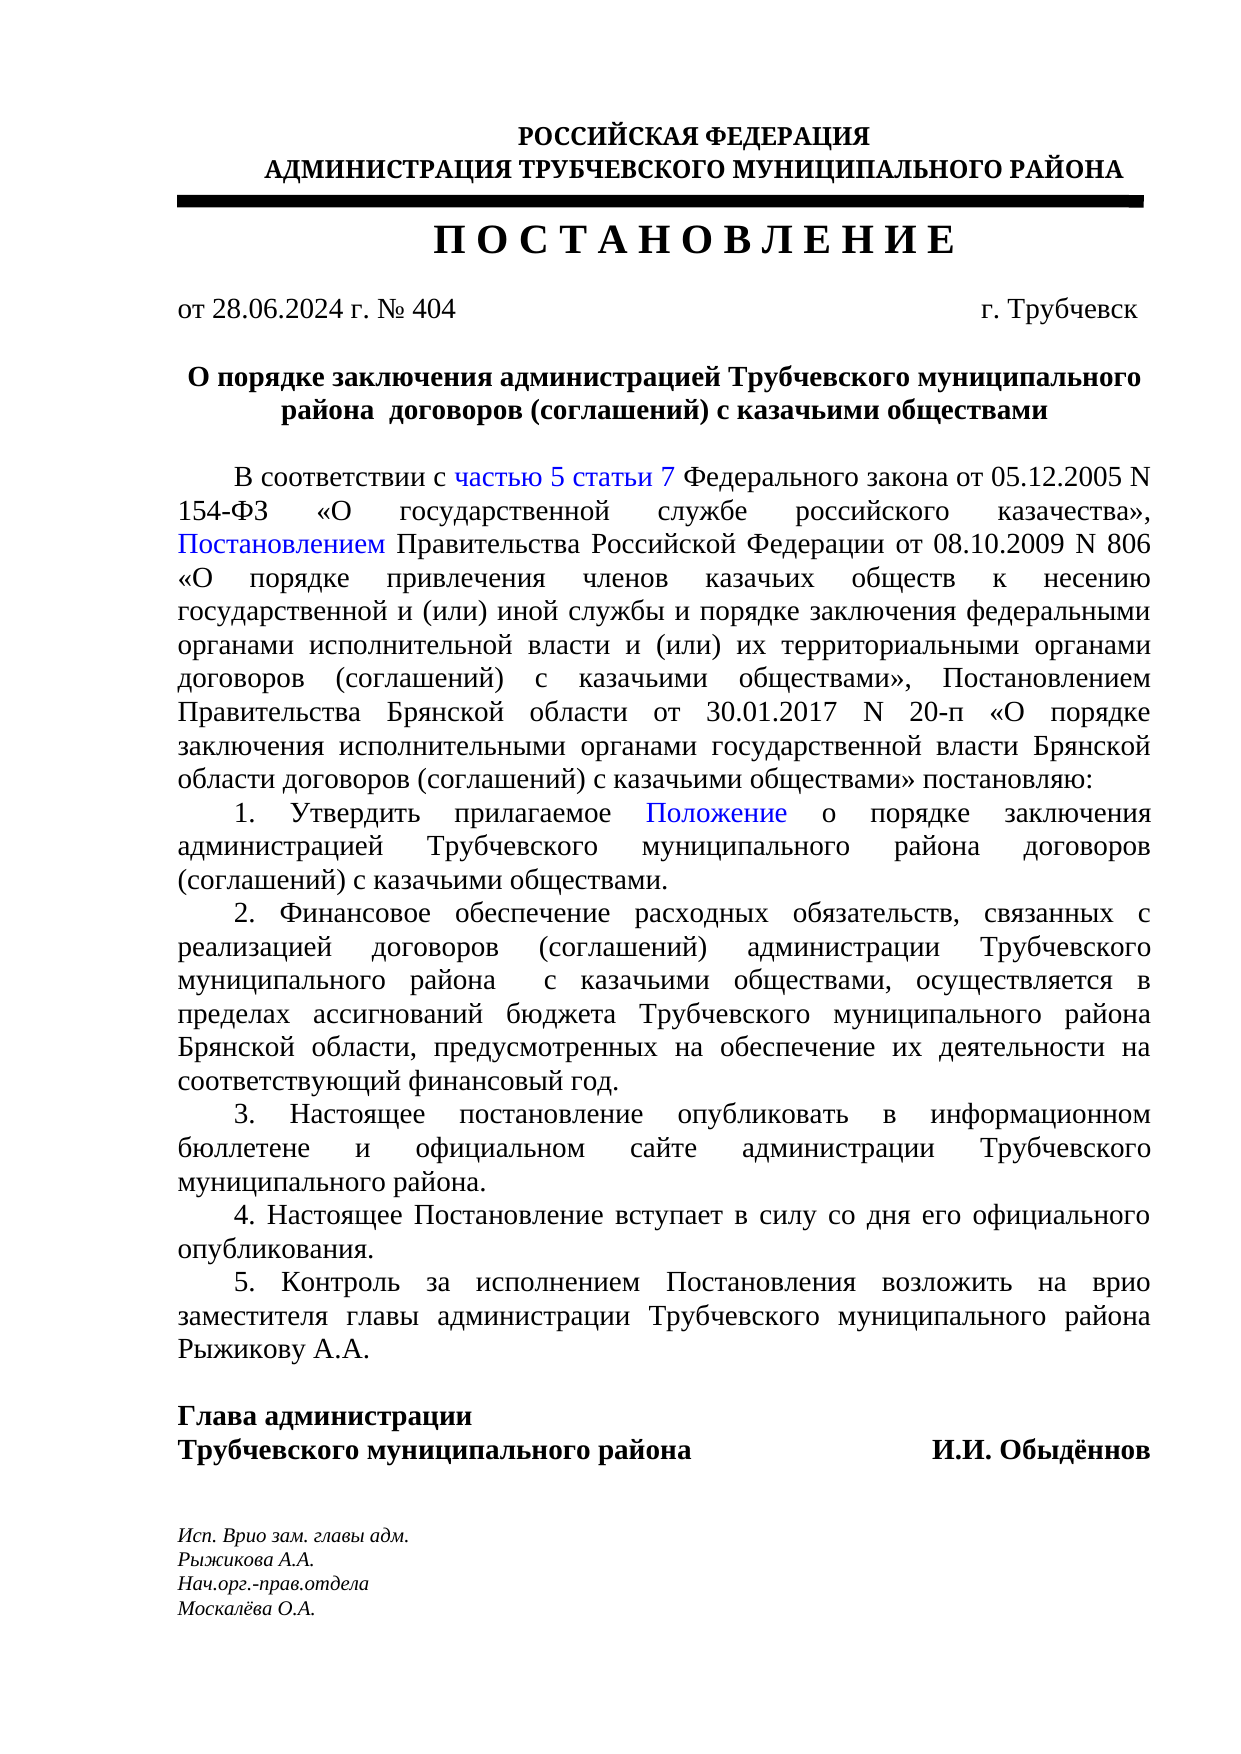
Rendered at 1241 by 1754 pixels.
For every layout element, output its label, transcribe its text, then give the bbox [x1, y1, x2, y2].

text Москалёва О.А. [177, 1595, 1152, 1619]
text 1. Утвердить прилагаемое Положение о порядке заключения администрацией Трубчевского муниципального района договоров (соглашений) с казачьими обществами. [177, 795, 1152, 895]
text П О С Т А Н О В Л Е Н И Е [236, 215, 1152, 263]
text АДМИНИСТРАЦИЯ ТРУБЧЕВСКОГО МУНИЦИПАЛЬНОГО РАЙОНА [236, 152, 1152, 186]
text Глава администрации [177, 1398, 1152, 1432]
text В соответствии с частью 5 статьи 7 Федерального закона от 05.12.2005 N 154-ФЗ «О государственной службе российского казачества», Постановлением Правительства Российской Федерации от 08.10.2009 N 806 «О порядке привлечения членов казачьих обществ к несению государственной и (или) иной службы и порядке заключения федеральными органами исполнительной власти и (или) их территориальными органами договоров (соглашений) с казачьими обществами», Постановлением Правительства Брянской области от 30.01.2017 N 20-п «О порядке заключения исполнительными органами государственной власти Брянской области договоров (соглашений) с казачьими обществами» постановляю: [177, 459, 1152, 795]
text Трубчевского муниципального района И.И. Обыдённов [177, 1432, 1152, 1466]
text 2. Финансовое обеспечение расходных обязательств, связанных с реализацией договоров (соглашений) администрации Трубчевского муниципального района с казачьими обществами, осуществляется в пределах ассигнований бюджета Трубчевского муниципального района Брянской области, предусмотренных на обеспечение их деятельности на соответствующий финансовый год. [177, 895, 1152, 1097]
text Рыжикова А.А. [177, 1547, 1152, 1571]
text Нач.орг.-прав.отдела [177, 1571, 1152, 1595]
title О порядке заключения администрацией Трубчевского муниципального района договоров (соглашений) с казачьими обществами [177, 359, 1152, 426]
text 3. Настоящее постановление опубликовать в информационном бюллетене и официальном сайте администрации Трубчевского муниципального района. [177, 1097, 1152, 1197]
text Исп. Врио зам. главы адм. [177, 1523, 1152, 1547]
text 4. Настоящее Постановление вступает в силу со дня его официального опубликования. [177, 1197, 1152, 1264]
text 5. Контроль за исполнением Постановления возложить на врио заместителя главы администрации Трубчевского муниципального района Рыжикову А.А. [177, 1264, 1152, 1365]
text РОССИЙСКАЯ ФЕДЕРАЦИЯ [236, 118, 1152, 152]
text от 28.06.2024 г. № 404 г. Трубчевск [177, 292, 1152, 325]
